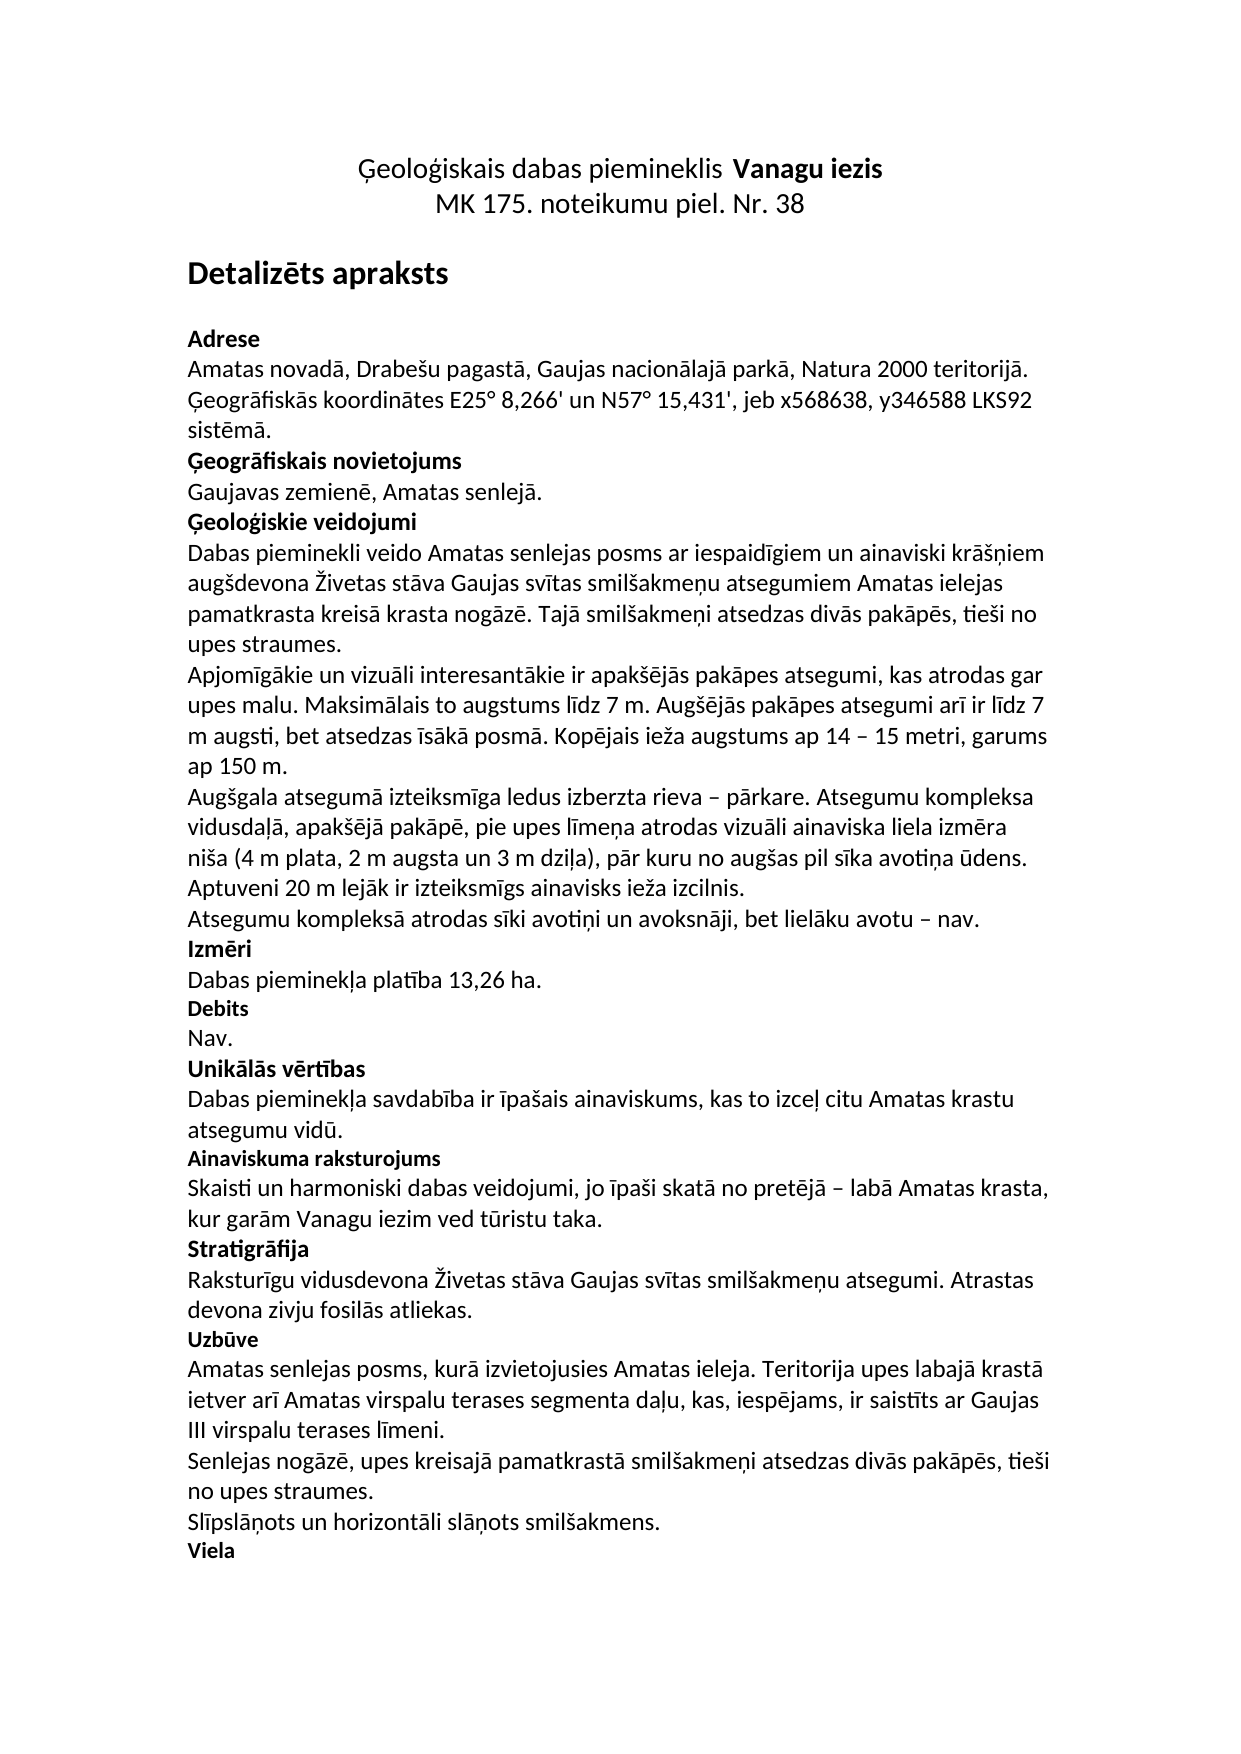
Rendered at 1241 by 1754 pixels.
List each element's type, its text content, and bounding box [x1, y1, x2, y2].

text Amatas senlejas posms, kurā izvietojusies Amatas ieleja. Teritorija upes labajā krastā ietver arī Amatas virspalu terases segmenta daļu, kas, iespējams, ir saistīts ar Gaujas III virspalu terases līmeni. [187, 1353, 1053, 1445]
text Gaujavas zemienē, Amatas senlejā. [187, 476, 1053, 506]
text Ģeogrāfiskais novietojums [187, 445, 1053, 476]
text Ģeoloģiskie veidojumi [187, 506, 1053, 537]
text Ģeogrāfiskās koordinātes E25° 8,266' un N57° 15,431', jeb x568638, y346588 LKS92 sistēmā. [187, 384, 1053, 445]
text Augšgala atsegumā izteiksmīga ledus izberzta rieva – pārkare. Atsegumu kompleksa vidusdaļā, apakšējā pakāpē, pie upes līmeņa atrodas vizuāli ainaviska liela izmēra niša (4 m plata, 2 m augsta un 3 m dziļa), pār kuru no augšas pil sīka avotiņa ūdens. Aptuveni 20 m lejāk ir izteiksmīgs ainavisks ieža izcilnis. [187, 781, 1053, 903]
text Raksturīgu vidusdevona Živetas stāva Gaujas svītas smilšakmeņu atsegumi. Atrastas devona zivju fosilās atliekas. [187, 1264, 1053, 1325]
text Izmēri [187, 933, 1053, 964]
text Apjomīgākie un vizuāli interesantākie ir apakšējās pakāpes atsegumi, kas atrodas gar upes malu. Maksimālais to augstums līdz 7 m. Augšējās pakāpes atsegumi arī ir līdz 7 m augsti, bet atsedzas īsākā posmā. Kopējais ieža augstums ap 14 – , garums ap 150 m. [187, 659, 1053, 781]
text Detalizēts apraksts [187, 252, 1053, 292]
text Dabas pieminekļa savdabība ir īpašais ainaviskums, kas to izceļ citu Amatas krastu atsegumu vidū. [187, 1083, 1053, 1144]
text Debits [187, 994, 1053, 1022]
text Atsegumu kompleksā atrodas sīki avotiņi un avoksnāji, bet lielāku avotu – nav. [187, 903, 1053, 933]
text Unikālās vērtības [187, 1053, 1053, 1083]
text Stratigrāfija [187, 1234, 1053, 1264]
text Ģeoloģiskais dabas piemineklis Vanagu iezis [187, 150, 1053, 186]
text Dabas pieminekļa platība 13,26 ha. [187, 964, 1053, 994]
text Amatas novadā, Drabešu pagastā, Gaujas nacionālajā parkā, Natura 2000 teritorijā. [187, 353, 1053, 384]
text Dabas pieminekli veido Amatas senlejas posms ar iespaidīgiem un ainaviski krāšņiem augšdevona Živetas stāva Gaujas svītas smilšakmeņu atsegumiem Amatas ielejas pamatkrasta kreisā krasta nogāzē. Tajā smilšakmeņi atsedzas divās pakāpēs, tieši no upes straumes. [187, 537, 1053, 659]
text Ainaviskuma raksturojums [187, 1144, 1053, 1173]
text Skaisti un harmoniski dabas veidojumi, jo īpaši skatā no pretējā – labā Amatas krasta, kur garām Vanagu iezim ved tūristu taka. [187, 1173, 1053, 1234]
text Adrese [187, 323, 1053, 353]
text Uzbūve [187, 1325, 1053, 1353]
text Senlejas nogāzē, upes kreisajā pamatkrastā smilšakmeņi atsedzas divās pakāpēs, tieši no upes straumes. [187, 1445, 1053, 1506]
text Slīpslāņots un horizontāli slāņots smilšakmens. [187, 1506, 1053, 1536]
text Viela [187, 1536, 1053, 1564]
text Nav. [187, 1022, 1053, 1053]
text MK 175. noteikumu piel. Nr. 38 [187, 186, 1053, 221]
